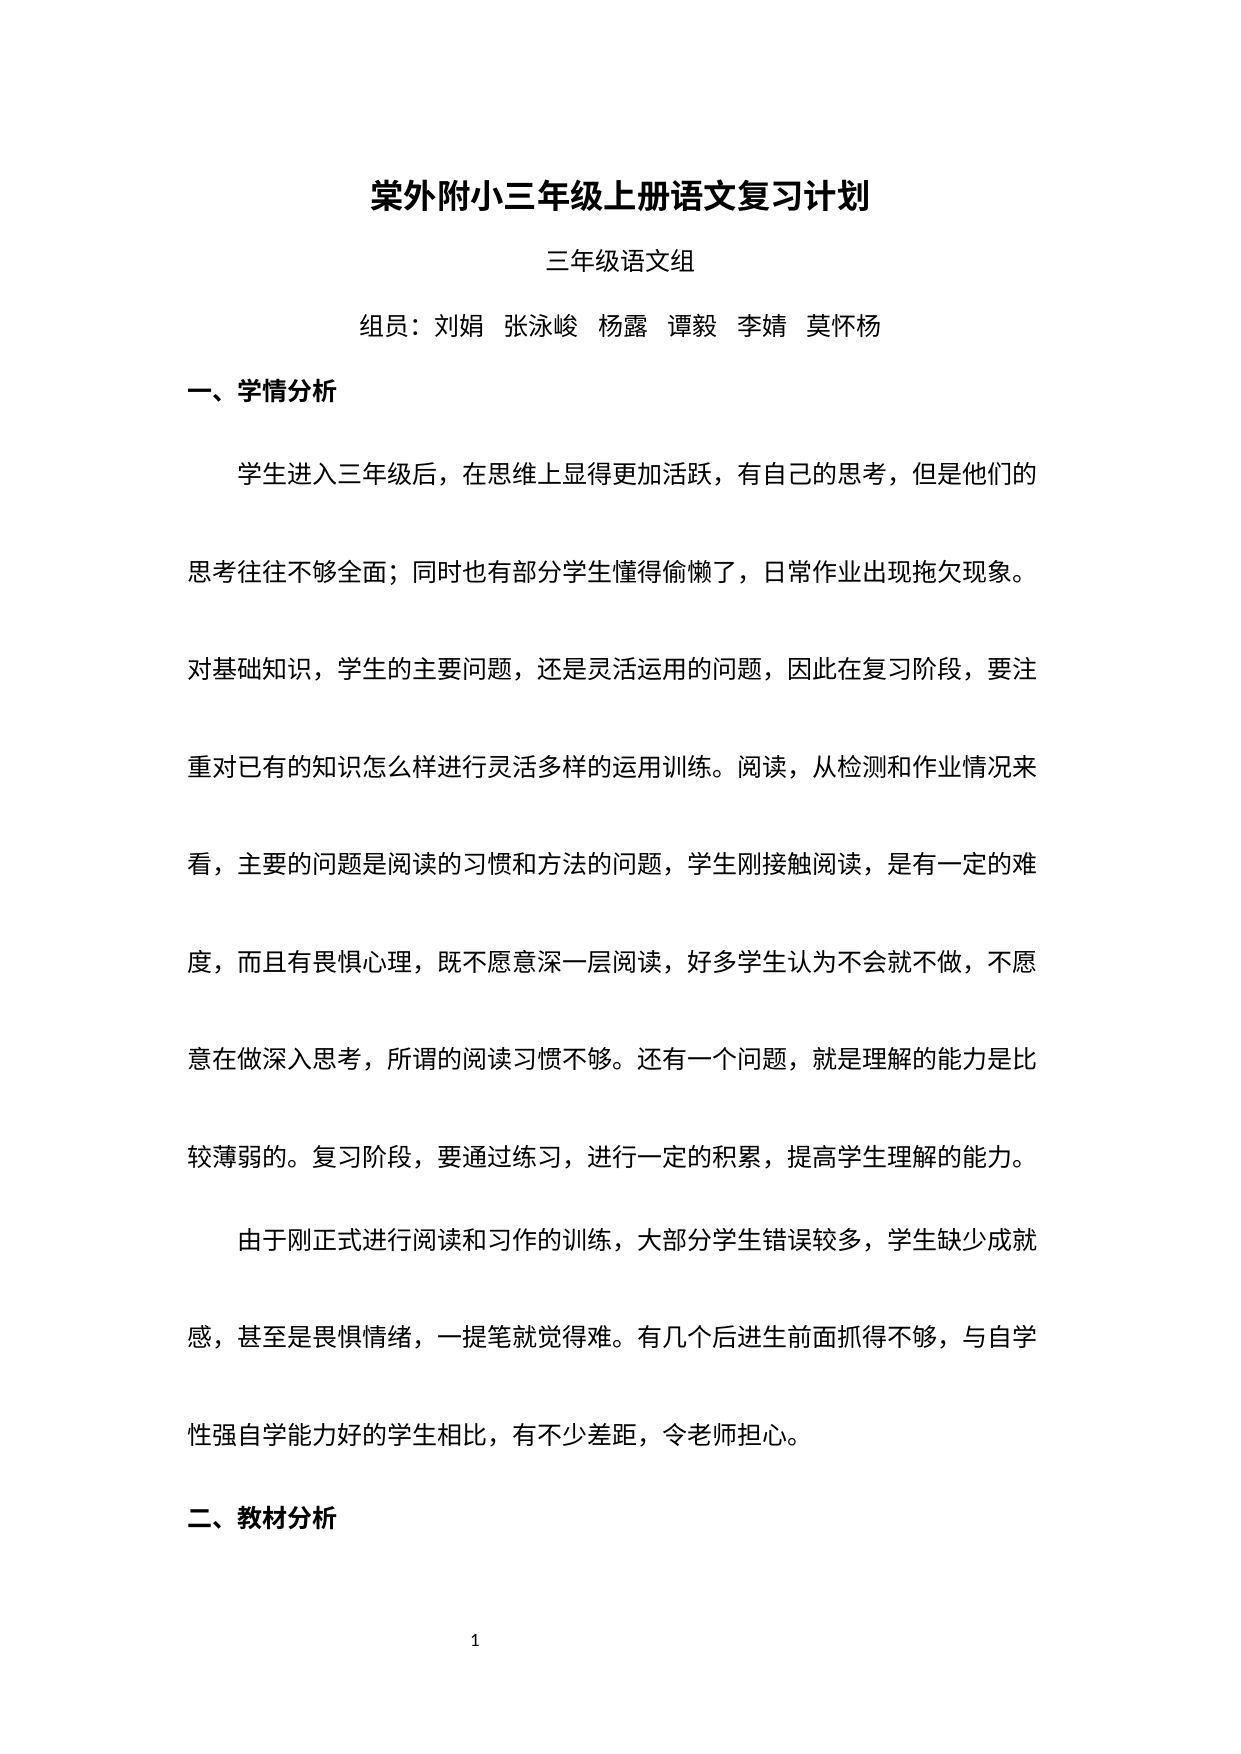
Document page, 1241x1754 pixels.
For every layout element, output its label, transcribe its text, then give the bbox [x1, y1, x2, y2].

text 学生进入三年级后，在思维上显得更加活跃，有自己的思考，但是他们的思考往往不够全面；同时也有部分学生懂得偷懒了，日常作业出现拖欠现象。对基础知识，学生的主要问题，还是灵活运用的问题，因此在复习阶段，要注重对已有的知识怎么样进行灵活多样的运用训练。阅读，从检测和作业情况来看，主要的问题是阅读的习惯和方法的问题，学生刚接触阅读，是有一定的难度，而且有畏惧心理，既不愿意深一层阅读，好多学生认为不会就不做，不愿意在做深入思考，所谓的阅读习惯不够。还有一个问题，就是理解的能力是比较薄弱的。复习阶段，要通过练习，进行一定的积累，提高学生理解的能力。 [187, 440, 1053, 1188]
text 二、教材分析 [187, 1484, 1053, 1549]
text 组员：刘娟 张泳峻 杨露 谭毅 李婧 莫怀杨 [187, 292, 1053, 357]
text 三年级语文组 [187, 227, 1053, 292]
text 由于刚正式进行阅读和习作的训练，大部分学生错误较多，学生缺少成就感，甚至是畏惧情绪，一提笔就觉得难。有几个后进生前面抓得不够，与自学性强自学能力好的学生相比，有不少差距，令老师担心。 [187, 1206, 1053, 1466]
text 一、学情分析 [187, 357, 1053, 422]
text 棠外附小三年级上册语文复习计划 [187, 162, 1053, 227]
